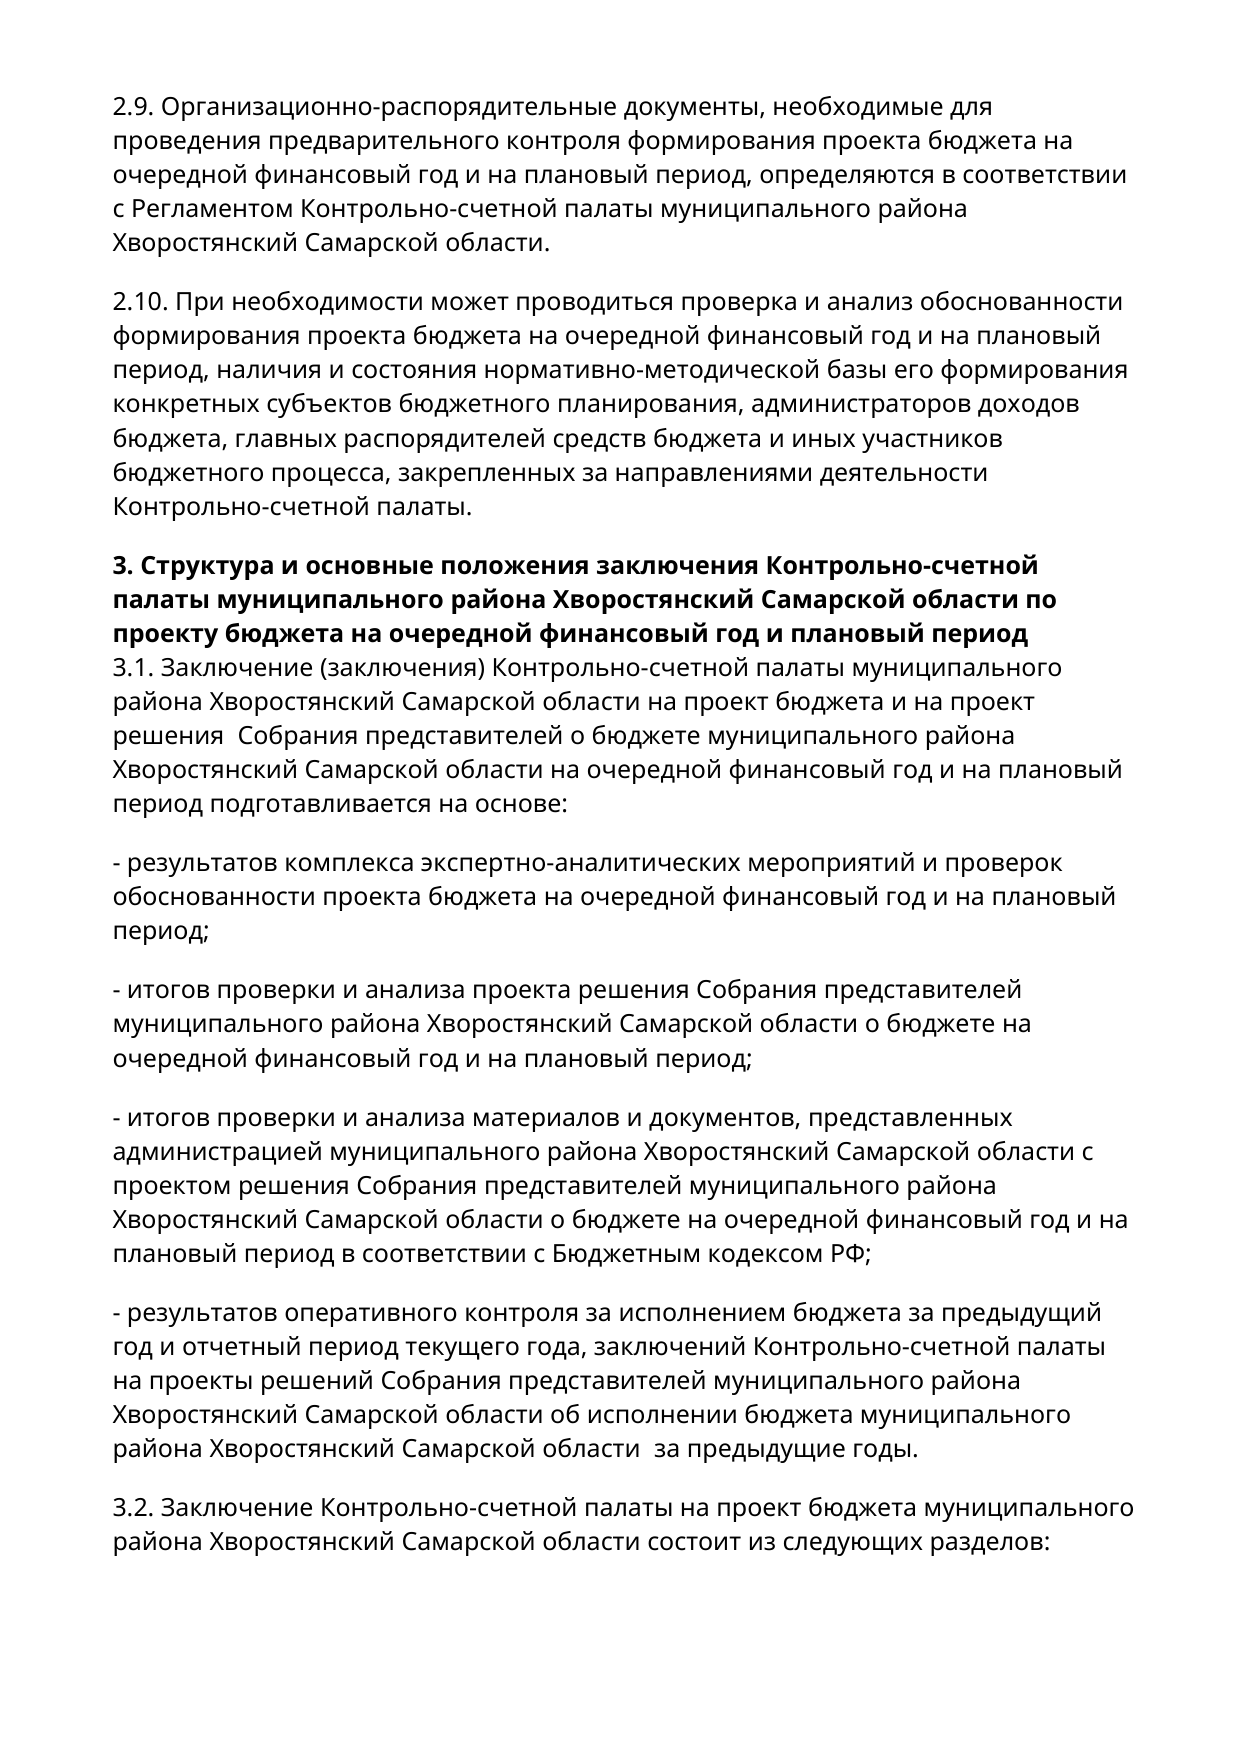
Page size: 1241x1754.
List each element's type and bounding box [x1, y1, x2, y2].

table_header [112, 89, 1142, 1583]
